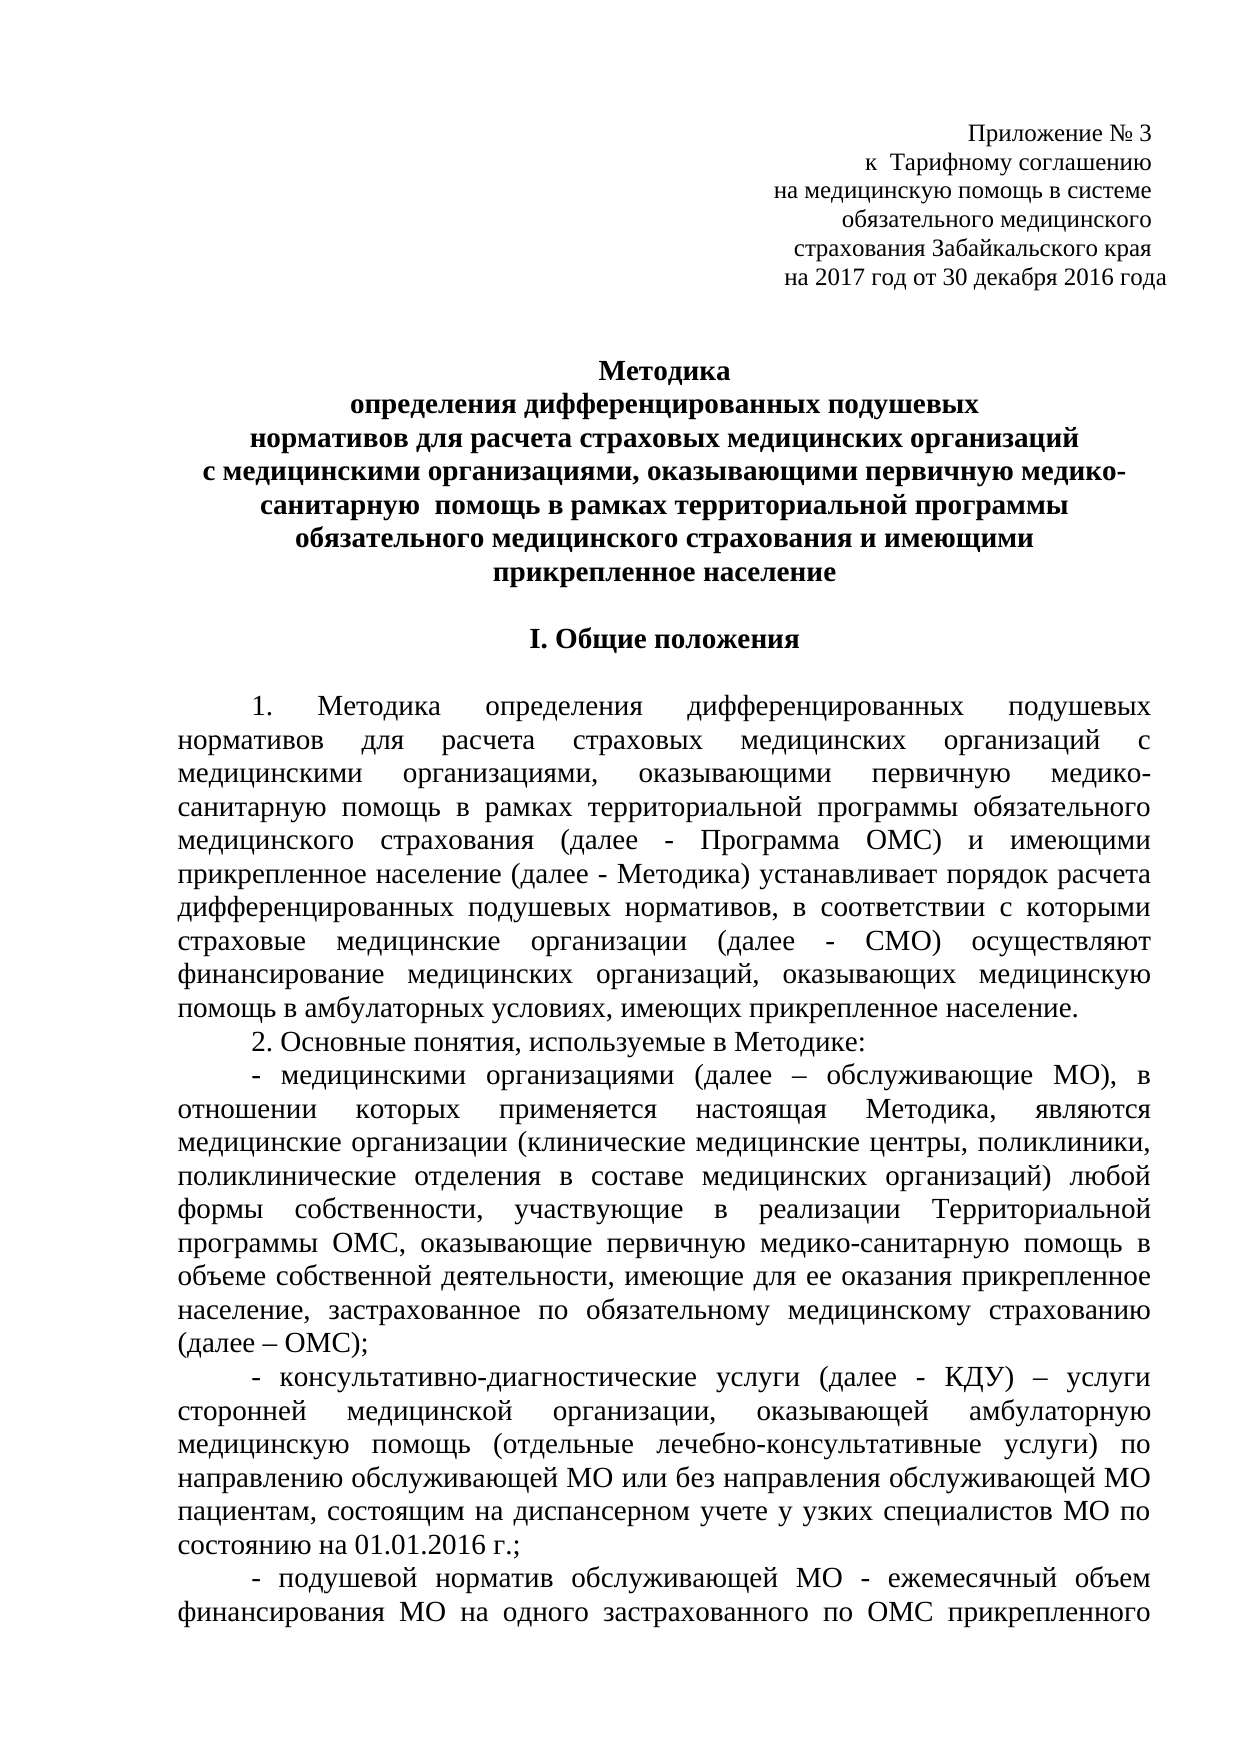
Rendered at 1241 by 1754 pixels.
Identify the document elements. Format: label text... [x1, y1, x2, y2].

title определения дифференцированных подушевых [177, 386, 1152, 420]
title Методика [177, 353, 1152, 386]
text на 2017 год от 30 декабря 2016 года [177, 262, 1167, 291]
text обязательного медицинского [177, 204, 1152, 233]
text 1. Методика определения дифференцированных подушевых нормативов для расчета страховых медицинских организаций с медицинскими организациями, оказывающими первичную медико-санитарную помощь в рамках территориальной программы обязательного медицинского страхования (далее - Программа ОМС) и имеющими прикрепленное население (далее - Методика) устанавливает порядок расчета дифференцированных подушевых нормативов, в соответствии с которыми страховые медицинские организации (далее - СМО) осуществляют финансирование медицинских организаций, оказывающих медицинскую помощь в амбулаторных условиях, имеющих прикрепленное население. [177, 688, 1152, 1024]
text - медицинскими организациями (далее – обслуживающие МО), в отношении которых применяется настоящая Методика, являются медицинские организации (клинические медицинские центры, поликлиники, поликлинические отделения в составе медицинских организаций) любой формы собственности, участвующие в реализации Территориальной программы ОМС, оказывающие первичную медико-санитарную помощь в объеме собственной деятельности, имеющие для ее оказания прикрепленное население, застрахованное по обязательному медицинскому страхованию (далее – ОМС); [177, 1057, 1152, 1359]
title обязательного медицинского страхования и имеющими [177, 521, 1152, 554]
text на медицинскую помощь в системе [177, 176, 1152, 204]
title нормативов для расчета страховых медицинских организаций [177, 420, 1152, 453]
text - консультативно-диагностические услуги (далее - КДУ) – услуги сторонней медицинской организации, оказывающей амбулаторную медицинскую помощь (отдельные лечебно-консультативные услуги) по направлению обслуживающей МО или без направления обслуживающей МО пациентам, состоящим на диспансерном учете у узких специалистов МО по состоянию на 01.01.2016 г.; [177, 1359, 1152, 1560]
text страхования Забайкальского края [177, 233, 1152, 262]
title с медицинскими организациями, оказывающими первичную медико-санитарную помощь в рамках территориальной программы [177, 453, 1152, 521]
title прикрепленное население [177, 554, 1152, 588]
text 2. Основные понятия, используемые в Методике: [177, 1024, 1152, 1057]
text к Тарифному соглашению [177, 147, 1152, 176]
text Общие положения [177, 621, 1152, 655]
text Приложение № 3 [177, 118, 1152, 147]
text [177, 1560, 1152, 1627]
